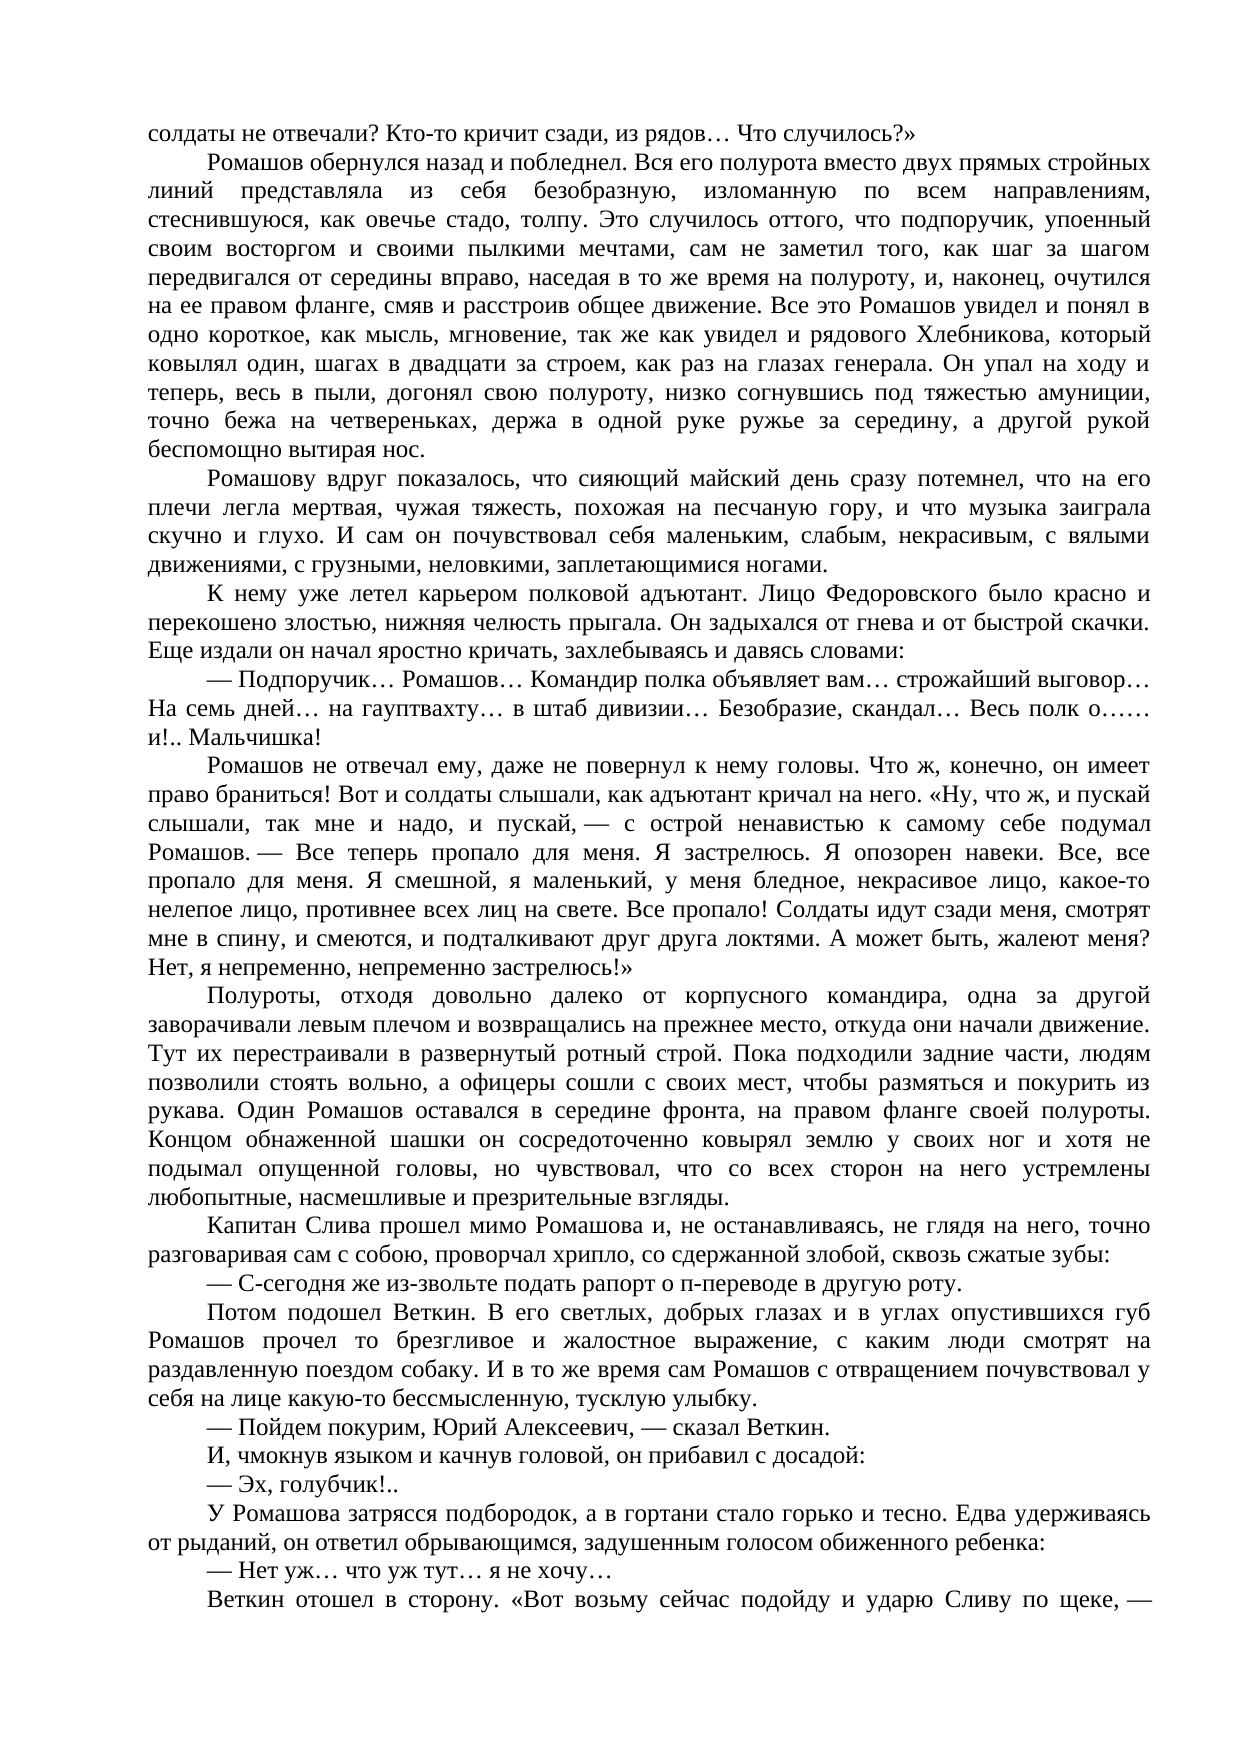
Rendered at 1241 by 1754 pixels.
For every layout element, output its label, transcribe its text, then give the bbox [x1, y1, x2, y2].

text — Нет уж… что уж тут… я не хочу… [148, 1556, 1152, 1584]
text У Ромашова затрясся подбородок, а в гортани стало горько и тесно. Едва удерживаясь от рыданий, он ответил обрывающимся, задушенным голосом обиженного ребенка: [148, 1498, 1152, 1556]
text К нему уже летел карьером полковой адъютант. Лицо Федоровского было красно и перекошено злостью, нижняя челюсть прыгала. Он задыхался от гнева и от быстрой скачки. Еще издали он начал яростно кричать, захлебываясь и давясь словами: [148, 578, 1152, 664]
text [148, 118, 1152, 147]
text И, чмокнув языком и качнув головой, он прибавил с досадой: [148, 1441, 1152, 1469]
text Полуроты, отходя довольно далеко от корпусного командира, одна за другой заворачивали левым плечом и возвращались на прежнее место, откуда они начали движение. Тут их перестраивали в развернутый ротный строй. Пока подходили задние части, людям позволили стоять вольно, а офицеры сошли с своих мест, чтобы размяться и покурить из рукава. Один Ромашов оставался в середине фронта, на правом фланге своей полуроты. Концом обнаженной шашки он сосредоточенно ковырял землю у своих ног и хотя не подымал опущенной головы, но чувствовал, что со всех сторон на него устремлены любопытные, насмешливые и презрительные взгляды. [148, 981, 1152, 1211]
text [148, 1584, 1152, 1613]
text — Пойдем покурим, Юрий Алексеевич, — сказал Веткин. [148, 1412, 1152, 1441]
text — С-сегодня же из-звольте подать рапорт о п-переводе в другую роту. [148, 1268, 1152, 1297]
text Потом подошел Веткин. В его светлых, добрых глазах и в углах опустившихся губ Ромашов прочел то брезгливое и жалостное выражение, с каким люди смотрят на раздавленную поездом собаку. И в то же время сам Ромашов с отвращением почувствовал у себя на лице какую-то бессмысленную, тусклую улыбку. [148, 1297, 1152, 1412]
text — Эх, голубчик!.. [148, 1469, 1152, 1498]
text Ромашову вдруг показалось, что сияющий майский день сразу потемнел, что на его плечи легла мертвая, чужая тяжесть, похожая на песчаную гору, и что музыка заиграла скучно и глухо. И сам он почувствовал себя маленьким, слабым, некрасивым, с вялыми движениями, с грузными, неловкими, заплетающимися ногами. [148, 463, 1152, 578]
text — Подпоручик… Ромашов… Командир полка объявляет вам… строжайший выговор… На семь дней… на гауптвахту… в штаб дивизии… Безобразие, скандал… Весь полк о…… и!.. Мальчишка! [148, 664, 1152, 751]
text Капитан Слива прошел мимо Ромашова и, не останавливаясь, не глядя на него, точно разговаривая сам с собою, проворчал хрипло, со сдержанной злобой, сквозь сжатые зубы: [148, 1211, 1152, 1268]
text Ромашов обернулся назад и побледнел. Вся его полурота вместо двух прямых стройных линий представляла из себя безобразную, изломанную по всем направлениям, стеснившуюся, как овечье стадо, толпу. Это случилось оттого, что подпоручик, упоенный своим восторгом и своими пылкими мечтами, сам не заметил того, как шаг за шагом передвигался от середины вправо, наседая в то же время на полуроту, и, наконец, очутился на ее правом фланге, смяв и расстроив общее движение. Все это Ромашов увидел и понял в одно короткое, как мысль, мгновение, так же как увидел и рядового Хлебникова, который ковылял один, шагах в двадцати за строем, как раз на глазах генерала. Он упал на ходу и теперь, весь в пыли, догонял свою полуроту, низко согнувшись под тяжестью амуниции, точно бежа на четвереньках, держа в одной руке ружье за середину, а другой рукой беспомощно вытирая нос. [148, 147, 1152, 463]
text Ромашов не отвечал ему, даже не повернул к нему головы. Что ж, конечно, он имеет право браниться! Вот и солдаты слышали, как адъютант кричал на него. «Ну, что ж, и пускай слышали, так мне и надо, и пускай, — с острой ненавистью к самому себе подумал Ромашов. — Все теперь пропало для меня. Я застрелюсь. Я опозорен навеки. Все, все пропало для меня. Я смешной, я маленький, у меня бледное, некрасивое лицо, какое-то нелепое лицо, противнее всех лиц на свете. Все пропало! Солдаты идут сзади меня, смотрят мне в спину, и смеются, и подталкивают друг друга локтями. А может быть, жалеют меня? Нет, я непременно, непременно застрелюсь!» [148, 751, 1152, 981]
